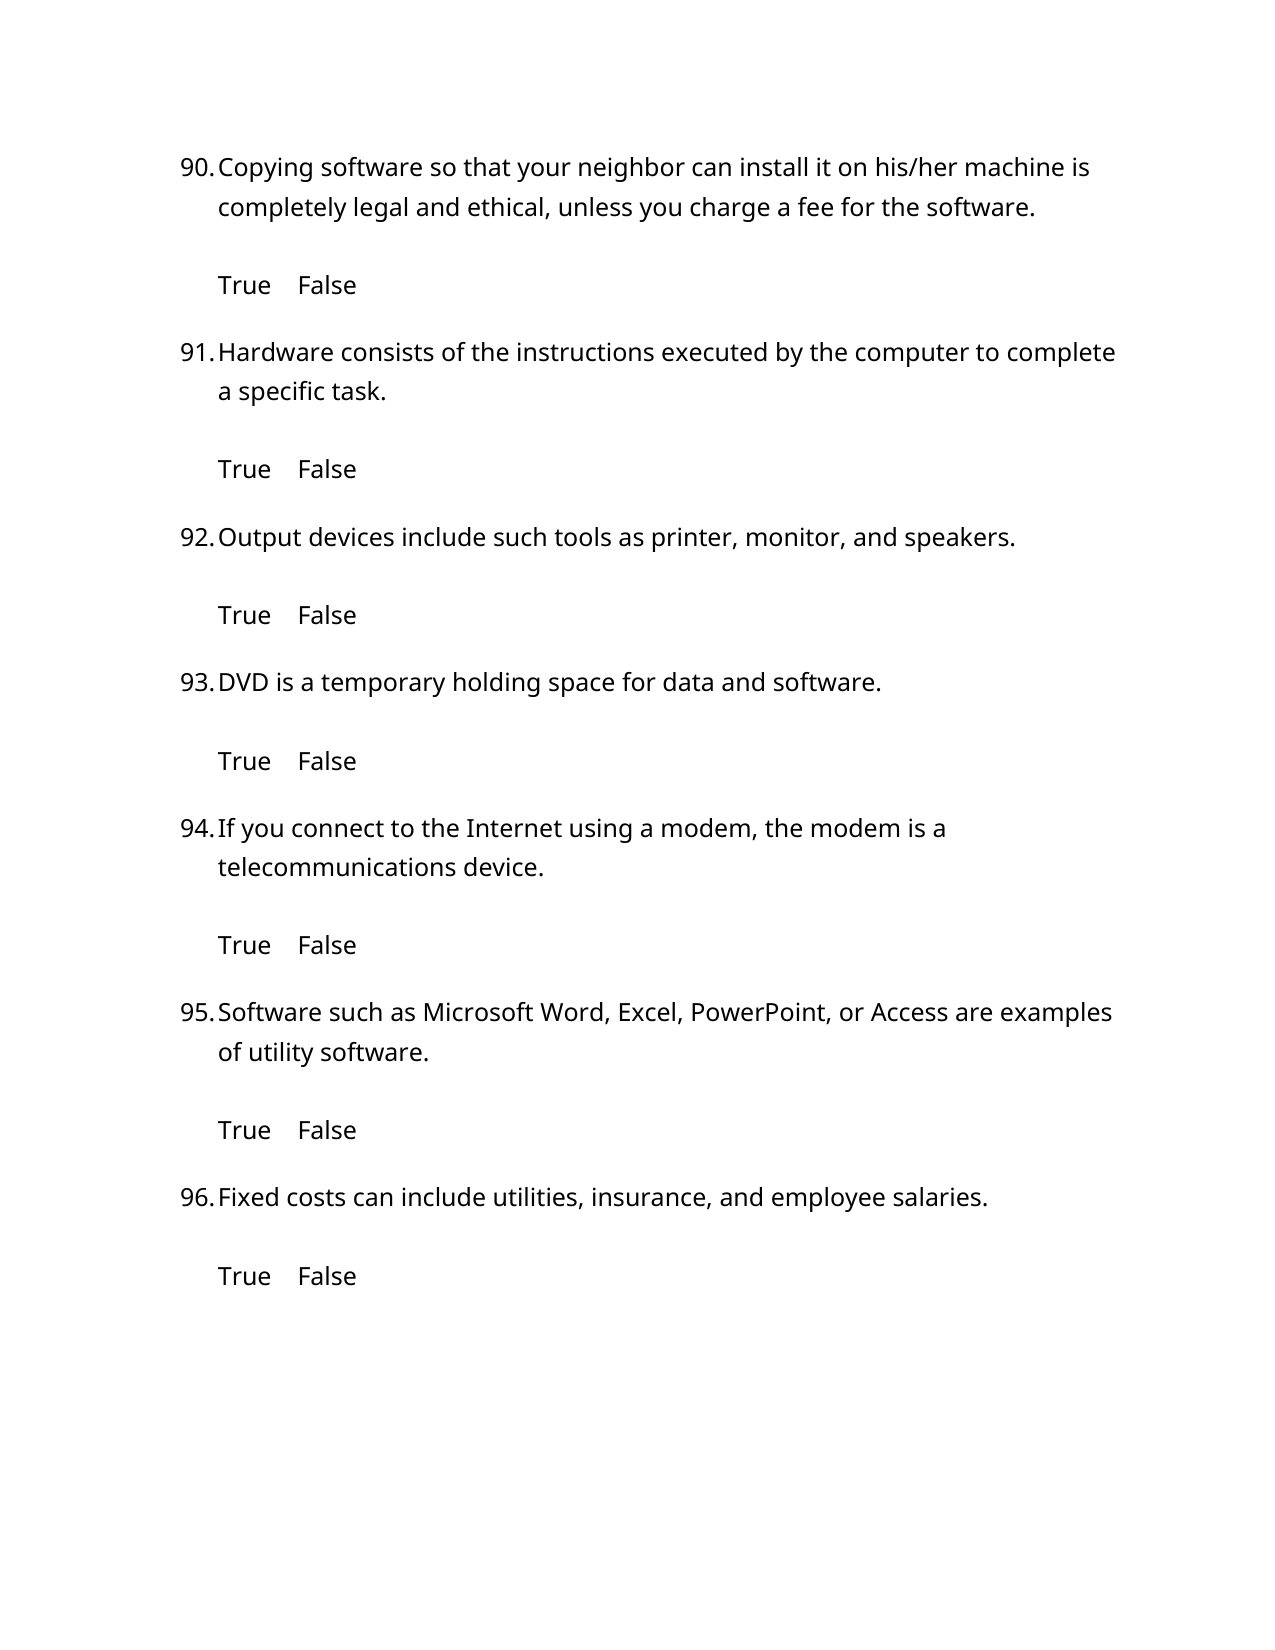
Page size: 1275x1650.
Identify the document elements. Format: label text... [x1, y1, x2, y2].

table_header Fixed costs can include utilities, insurance, and employee salaries. True False [218, 1180, 1125, 1296]
table_header 94. [180, 810, 218, 966]
table_header Copying software so that your neighbor can install it on his/her machine is completely legal and ethical, unless you charge a fee for the software. True False [218, 150, 1125, 305]
table_header 91. [180, 335, 218, 490]
table_header If you connect to the Internet using a modem, the modem is a telecommunications device. True False [218, 810, 1125, 966]
table_header 93. [180, 665, 218, 781]
table_header 96. [180, 1180, 218, 1296]
table_header Output devices include such tools as printer, monitor, and speakers. True False [218, 519, 1125, 636]
table_header 95. [180, 995, 218, 1151]
table_header DVD is a temporary holding space for data and software. True False [218, 665, 1125, 781]
table_header Software such as Microsoft Word, Excel, PowerPoint, or Access are examples of utility software. True False [218, 995, 1125, 1151]
table_header Hardware consists of the instructions executed by the computer to complete a specific task. True False [218, 335, 1125, 490]
table_header 92. [180, 519, 218, 636]
table_header 90. [180, 150, 218, 305]
